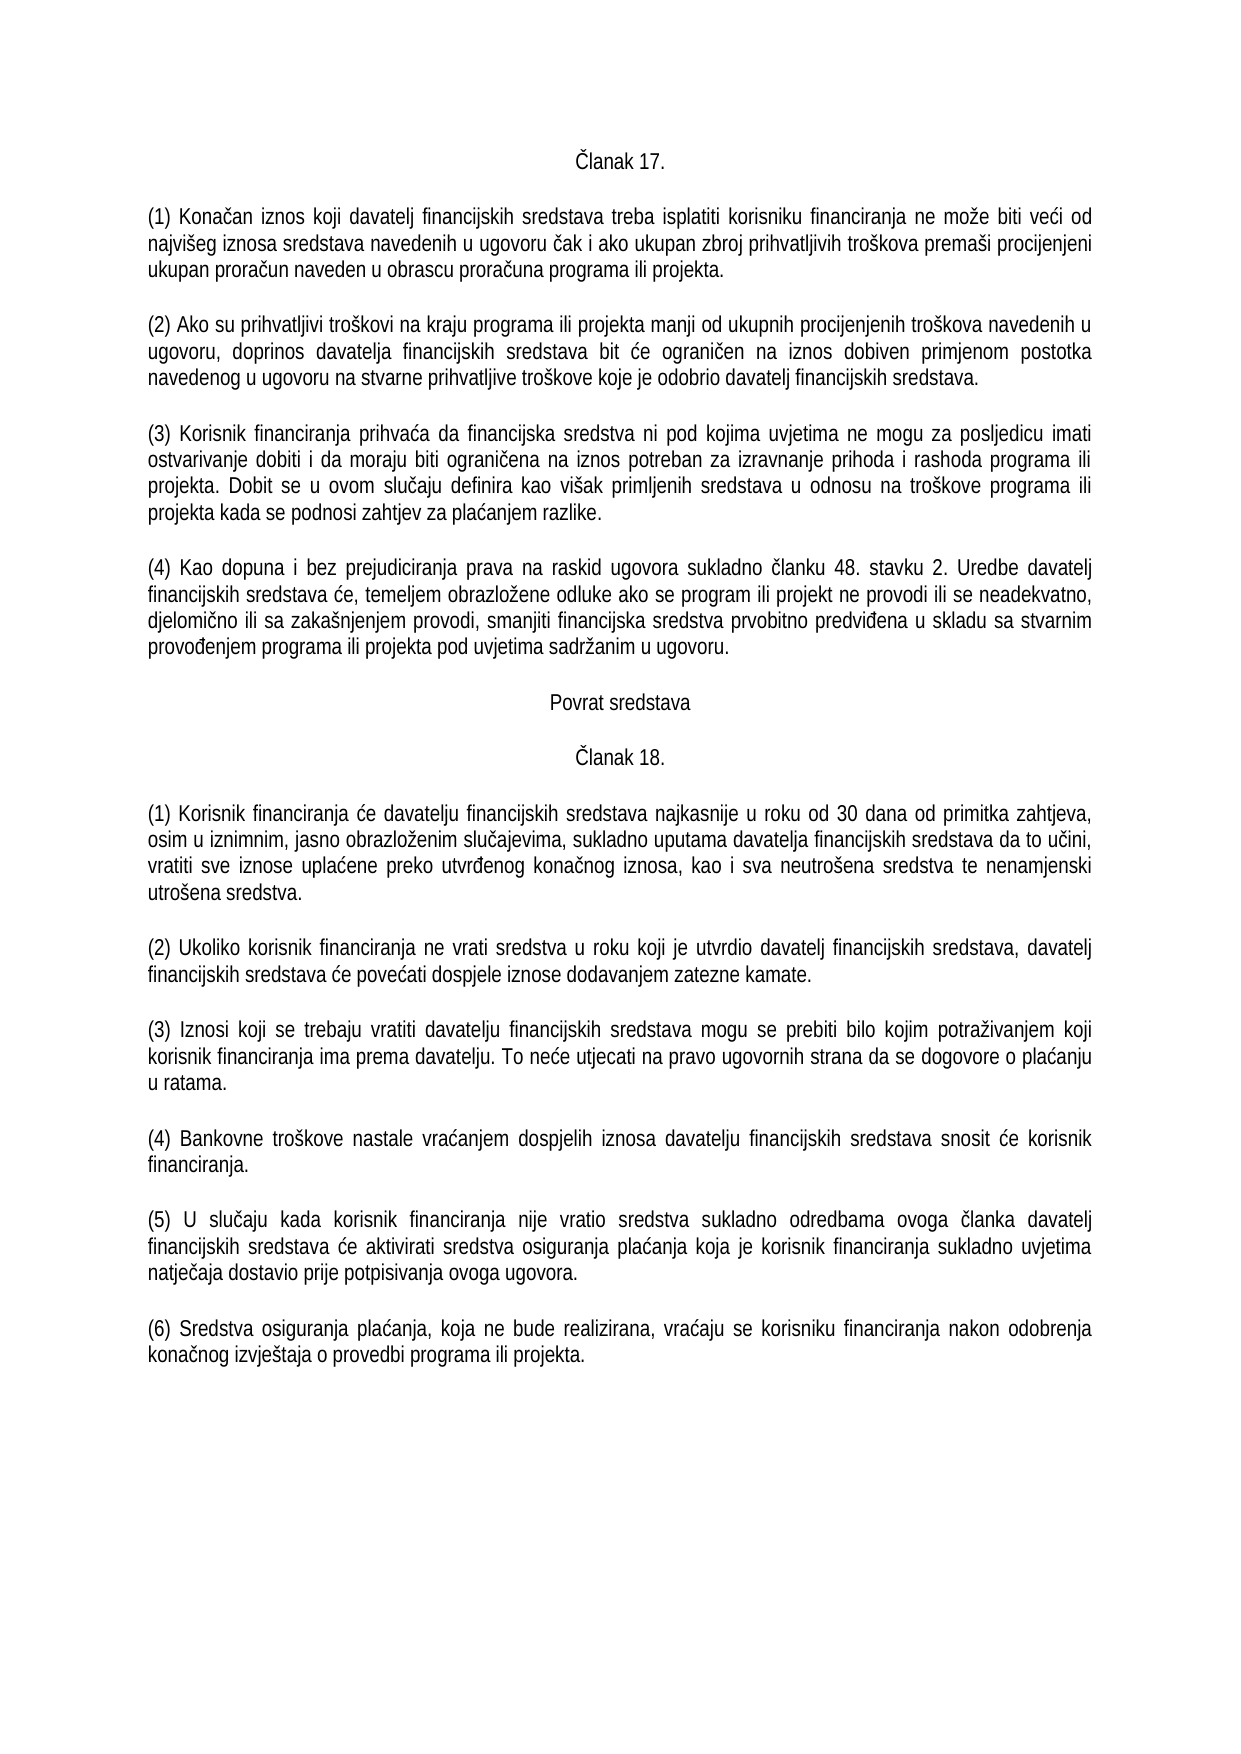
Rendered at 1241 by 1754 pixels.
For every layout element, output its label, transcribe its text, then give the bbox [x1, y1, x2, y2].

text Članak 18. [148, 744, 1093, 771]
text (1) Korisnik financiranja će davatelju financijskih sredstava najkasnije u roku od 30 dana od primitka zahtjeva, osim u iznimnim, jasno obrazloženim slučajevima, sukladno uputama davatelja financijskih sredstava da to učini, vratiti sve iznose uplaćene preko utvrđenog konačnog iznosa, kao i sva neutrošena sredstva te nenamjenski utrošena sredstva. [148, 800, 1093, 905]
text (4) Kao dopuna i bez prejudiciranja prava na raskid ugovora sukladno članku 48. stavku 2. Uredbe davatelj financijskih sredstava će, temeljem obrazložene odluke ako se program ili projekt ne provodi ili se neadekvatno, djelomično ili sa zakašnjenjem provodi, smanjiti financijska sredstva prvobitno predviđena u skladu sa stvarnim provođenjem programa ili projekta pod uvjetima sadržanim u ugovoru. [148, 554, 1093, 659]
text (5) U slučaju kada korisnik financiranja nije vratio sredstva sukladno odredbama ovoga članka davatelj financijskih sredstava će aktivirati sredstva osiguranja plaćanja koja je korisnik financiranja sukladno uvjetima natječaja dostavio prije potpisivanja ovoga ugovora. [148, 1206, 1093, 1285]
text (2) Ako su prihvatljivi troškovi na kraju programa ili projekta manji od ukupnih procijenjenih troškova navedenih u ugovoru, doprinos davatelja financijskih sredstava bit će ograničen na iznos dobiven primjenom postotka navedenog u ugovoru na stvarne prihvatljive troškove koje je odobrio davatelj financijskih sredstava. [148, 311, 1093, 390]
text (1) Konačan iznos koji davatelj financijskih sredstava treba isplatiti korisniku financiranja ne može biti veći od najvišeg iznosa sredstava navedenih u ugovoru čak i ako ukupan zbroj prihvatljivih troškova premaši procijenjeni ukupan proračun naveden u obrascu proračuna programa ili projekta. [148, 203, 1093, 282]
text Povrat sredstava [148, 689, 1093, 715]
text (3) Iznosi koji se trebaju vratiti davatelju financijskih sredstava mogu se prebiti bilo kojim potraživanjem koji korisnik financiranja ima prema davatelju. To neće utjecati na pravo ugovornih strana da se dogovore o plaćanju u ratama. [148, 1016, 1093, 1095]
text (6) Sredstva osiguranja plaćanja, koja ne bude realizirana, vraćaju se korisniku financiranja nakon odobrenja konačnog izvještaja o provedbi programa ili projekta. [148, 1314, 1093, 1367]
text (2) Ukoliko korisnik financiranja ne vrati sredstva u roku koji je utvrdio davatelj financijskih sredstava, davatelj financijskih sredstava će povećati dospjele iznose dodavanjem zatezne kamate. [148, 934, 1093, 987]
text (3) Korisnik financiranja prihvaća da financijska sredstva ni pod kojima uvjetima ne mogu za posljedicu imati ostvarivanje dobiti i da moraju biti ograničena na iznos potreban za izravnanje prihoda i rashoda programa ili projekta. Dobit se u ovom slučaju definira kao višak primljenih sredstava u odnosu na troškove programa ili projekta kada se podnosi zahtjev za plaćanjem razlike. [148, 419, 1093, 525]
text (4) Bankovne troškove nastale vraćanjem dospjelih iznosa davatelju financijskih sredstava snosit će korisnik financiranja. [148, 1124, 1093, 1177]
text Članak 17. [148, 148, 1093, 174]
